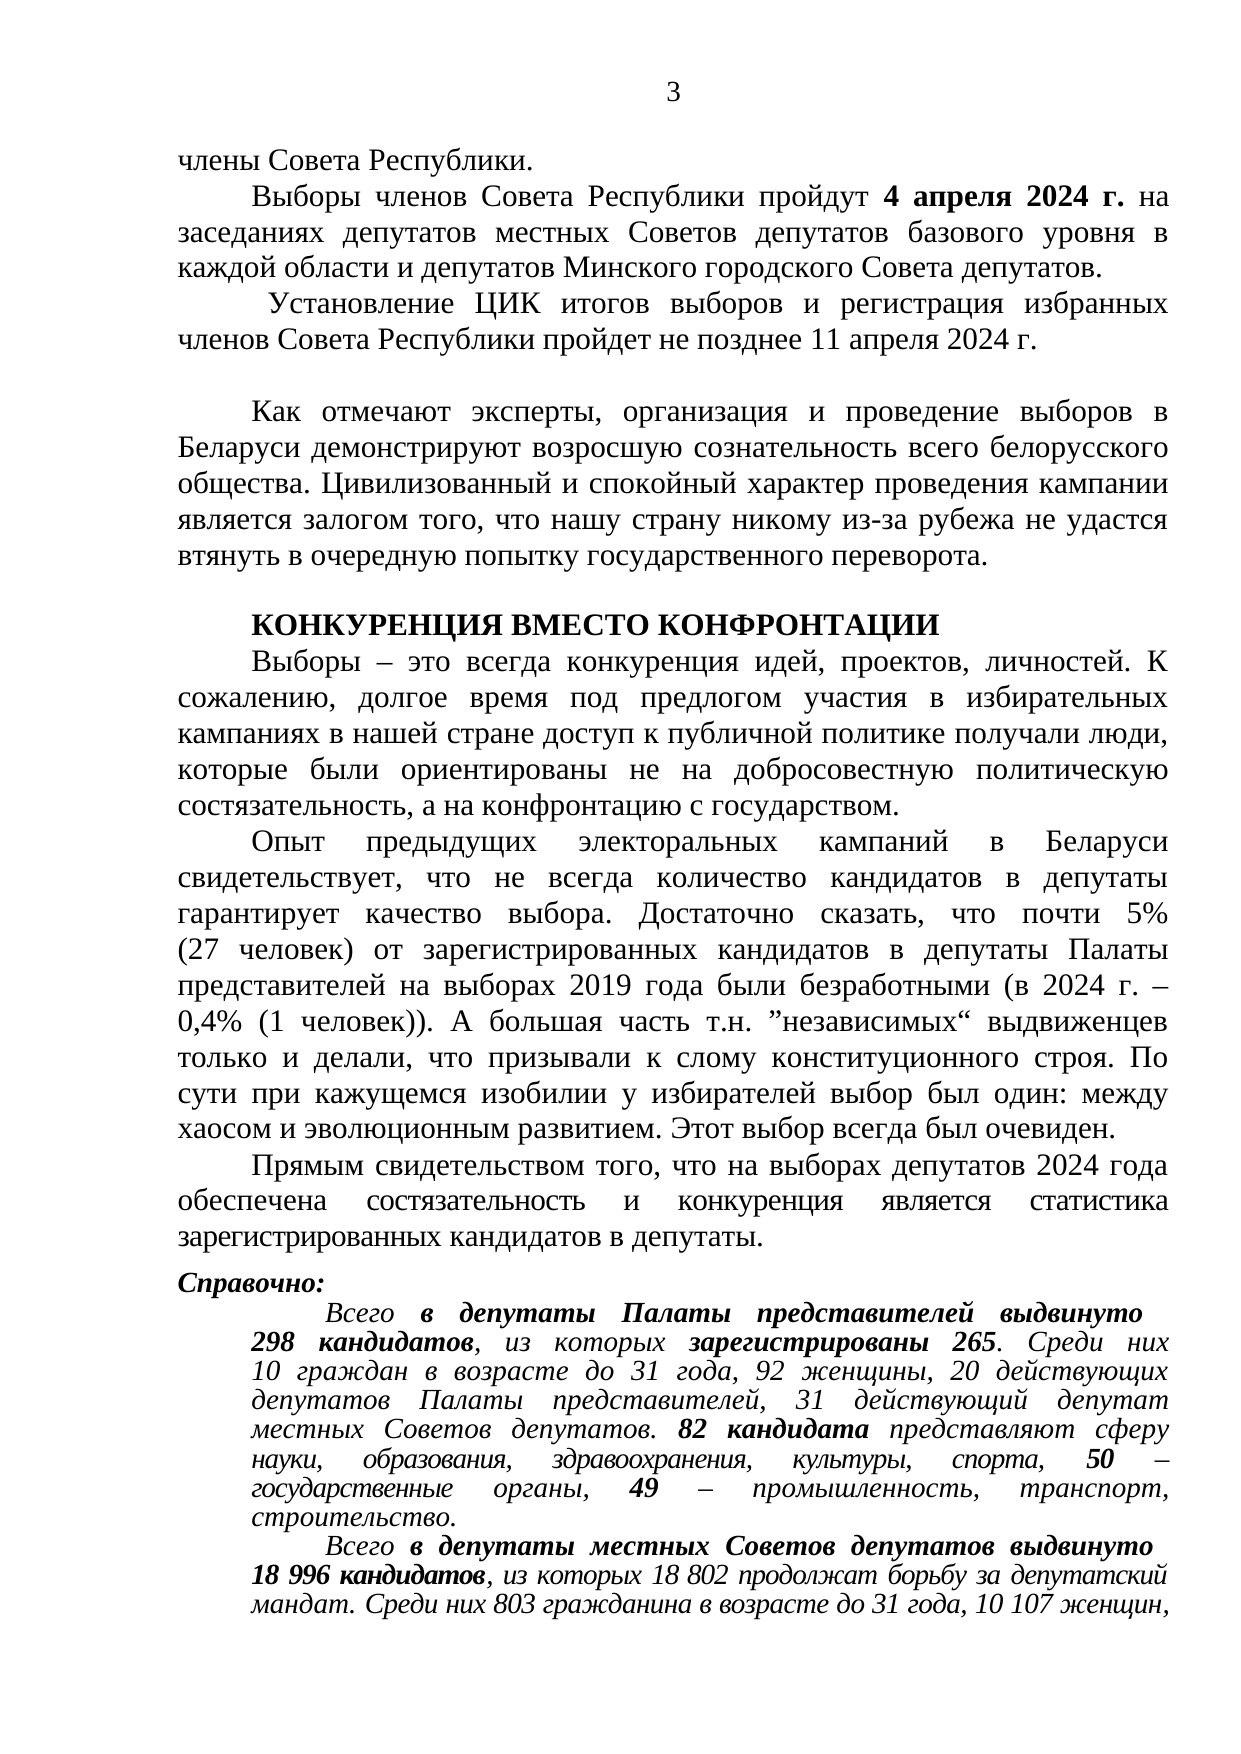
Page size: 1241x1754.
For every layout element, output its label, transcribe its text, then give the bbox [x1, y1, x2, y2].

text КОНКУРЕНЦИЯ ВМЕСТО КОНФРОНТАЦИИ [177, 607, 1169, 643]
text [251, 1532, 1169, 1620]
text Опыт предыдущих электоральных кампаний в Беларуси свидетельствует, что не всегда количество кандидатов в депутаты гарантирует качество выбора. Достаточно сказать, что почти 5% (27 человек) от зарегистрированных кандидатов в депутаты Палаты представителей на выборах 2019 года были безработными (в 2024 г. – 0,4% (1 человек)). А большая часть т.н. ”независимых“ выдвиженцев только и делали, что призывали к слому конституционного строя. По сути при кажущемся изобилии у избирателей выбор был один: между хаосом и эволюционным развитием. Этот выбор всегда был очевиден. [177, 822, 1169, 1146]
text Установление ЦИК итогов выборов и регистрация избранных членов Совета Республики пройдет не позднее 11 апреля 2024 г. [177, 285, 1169, 357]
text Справочно: [177, 1266, 1169, 1299]
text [177, 141, 1169, 177]
text Всего в депутаты Палаты представителей выдвинуто 298 кандидатов, из которых зарегистрированы 265. Среди них 10 граждан в возрасте до 31 года, 92 женщины, 20 действующих депутатов Палаты представителей, 31 действующий депутат местных Советов депутатов. 82 кандидата представляют сферу науки, образования, здравоохранения, культуры, спорта, 50 – государственные органы, 49 – промышленность, транспорт, строительство. [251, 1299, 1169, 1532]
text Выборы – это всегда конкуренция идей, проектов, личностей. К сожалению, долгое время под предлогом участия в избирательных кампаниях в нашей стране доступ к публичной политике получали люди, которые были ориентированы не на добросовестную политическую состязательность, а на конфронтацию с государством. [177, 643, 1169, 822]
text Прямым свидетельством того, что на выборах депутатов 2024 года обеспечена состязательность и конкуренция является статистика зарегистрированных кандидатов в депутаты. [177, 1146, 1169, 1253]
text Выборы членов Совета Республики пройдут 4 апреля 2024 г. на заседаниях депутатов местных Советов депутатов базового уровня в каждой области и депутатов Минского городского Совета депутатов. [177, 177, 1169, 285]
text Как отмечают эксперты, организация и проведение выборов в Беларуси демонстрируют возросшую сознательность всего белорусского общества. Цивилизованный и спокойный характер проведения кампании является залогом того, что нашу страну никому из-за рубежа не удастся втянуть в очередную попытку государственного переворота. [177, 392, 1169, 572]
